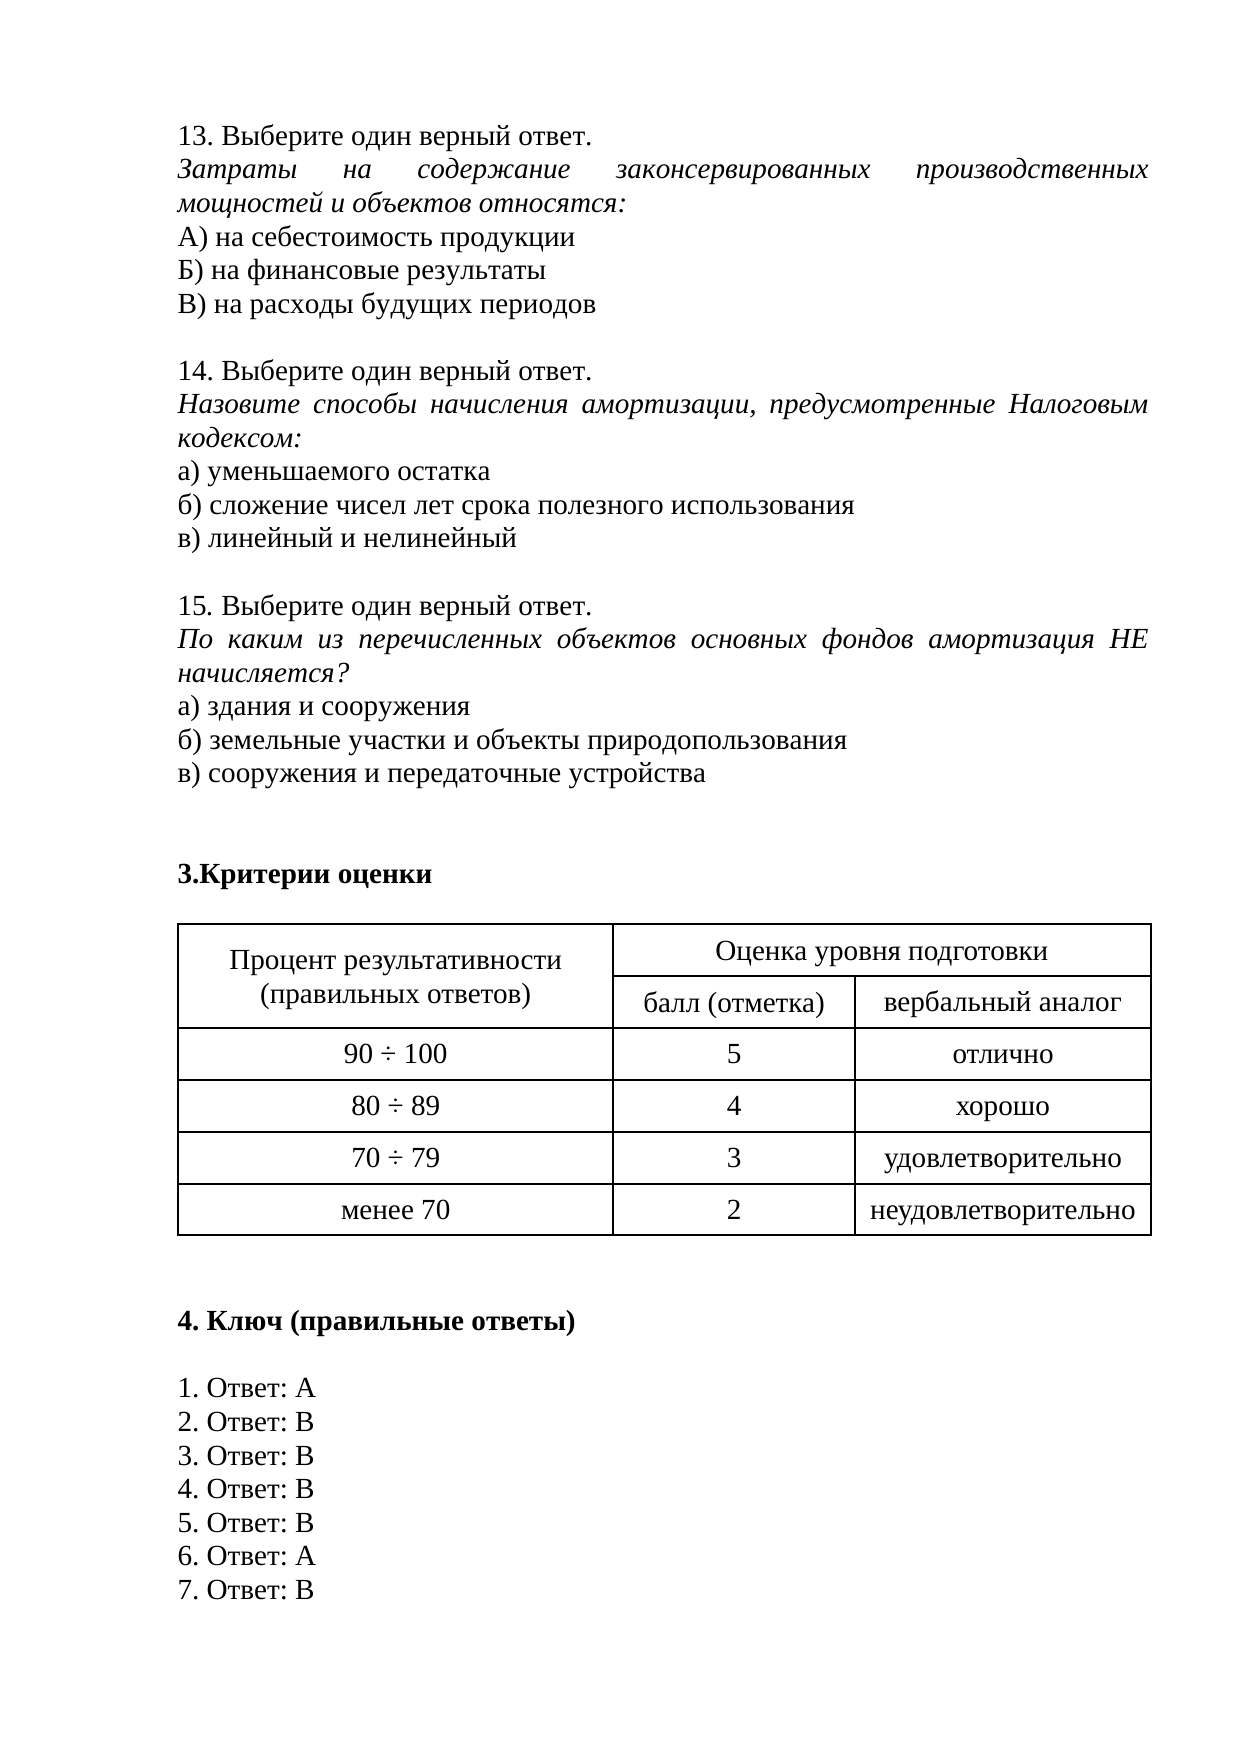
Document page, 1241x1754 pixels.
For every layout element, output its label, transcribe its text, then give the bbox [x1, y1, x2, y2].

text 2. Ответ: В [177, 1404, 1152, 1438]
text 14. Выберите один верный ответ. [177, 353, 1152, 386]
text Б) на финансовые результаты [177, 252, 1152, 286]
text а) уменьшаемого остатка [177, 453, 1152, 487]
table_cell отлично [856, 1029, 1150, 1079]
text 4. Ключ (правильные ответы) [177, 1303, 1152, 1337]
text 4. Ответ: В [177, 1471, 1152, 1505]
text в) линейный и нелинейный [177, 521, 1152, 554]
text 13. Выберите один верный ответ. [177, 118, 1152, 152]
table_cell 5 [614, 1029, 854, 1079]
table_cell вербальный аналог [856, 977, 1150, 1027]
table_cell менее 70 [179, 1185, 612, 1234]
table_cell 4 [614, 1081, 854, 1131]
table_cell неудовлетворительно [856, 1185, 1150, 1234]
table_header Оценка уровня подготовки [614, 925, 1150, 975]
text б) земельные участки и объекты природопользования [177, 722, 1152, 755]
text Назовите способы начисления амортизации, предусмотренные Налоговым кодексом: [177, 386, 1152, 453]
text 1. Ответ: А [177, 1371, 1152, 1404]
text 7. Ответ: В [177, 1572, 1152, 1605]
text 15. Выберите один верный ответ. [177, 588, 1152, 621]
text в) сооружения и передаточные устройства [177, 755, 1152, 789]
text В) на расходы будущих периодов [177, 286, 1152, 319]
table_cell удовлетворительно [856, 1133, 1150, 1182]
table_cell хорошо [856, 1081, 1150, 1131]
text 5. Ответ: В [177, 1505, 1152, 1538]
text 3.Критерии оценки [177, 856, 1152, 889]
text б) сложение чисел лет срока полезного использования [177, 487, 1152, 521]
text Затраты на содержание законсервированных производственных мощностей и объектов относятся: [177, 152, 1152, 219]
text а) здания и сооружения [177, 688, 1152, 722]
table_cell 90 ÷ 100 [179, 1029, 612, 1079]
text 6. Ответ: А [177, 1538, 1152, 1572]
text 3. Ответ: В [177, 1438, 1152, 1471]
text По каким из перечисленных объектов основных фондов амортизация НЕ начисляется? [177, 621, 1152, 688]
text А) на себестоимость продукции [177, 219, 1152, 252]
table_cell 80 ÷ 89 [179, 1081, 612, 1131]
table_header Процент результативности (правильных ответов) [179, 925, 612, 1027]
table_cell 2 [614, 1185, 854, 1234]
table_cell 70 ÷ 79 [179, 1133, 612, 1182]
table_cell балл (отметка) [614, 977, 854, 1027]
table_cell 3 [614, 1133, 854, 1182]
